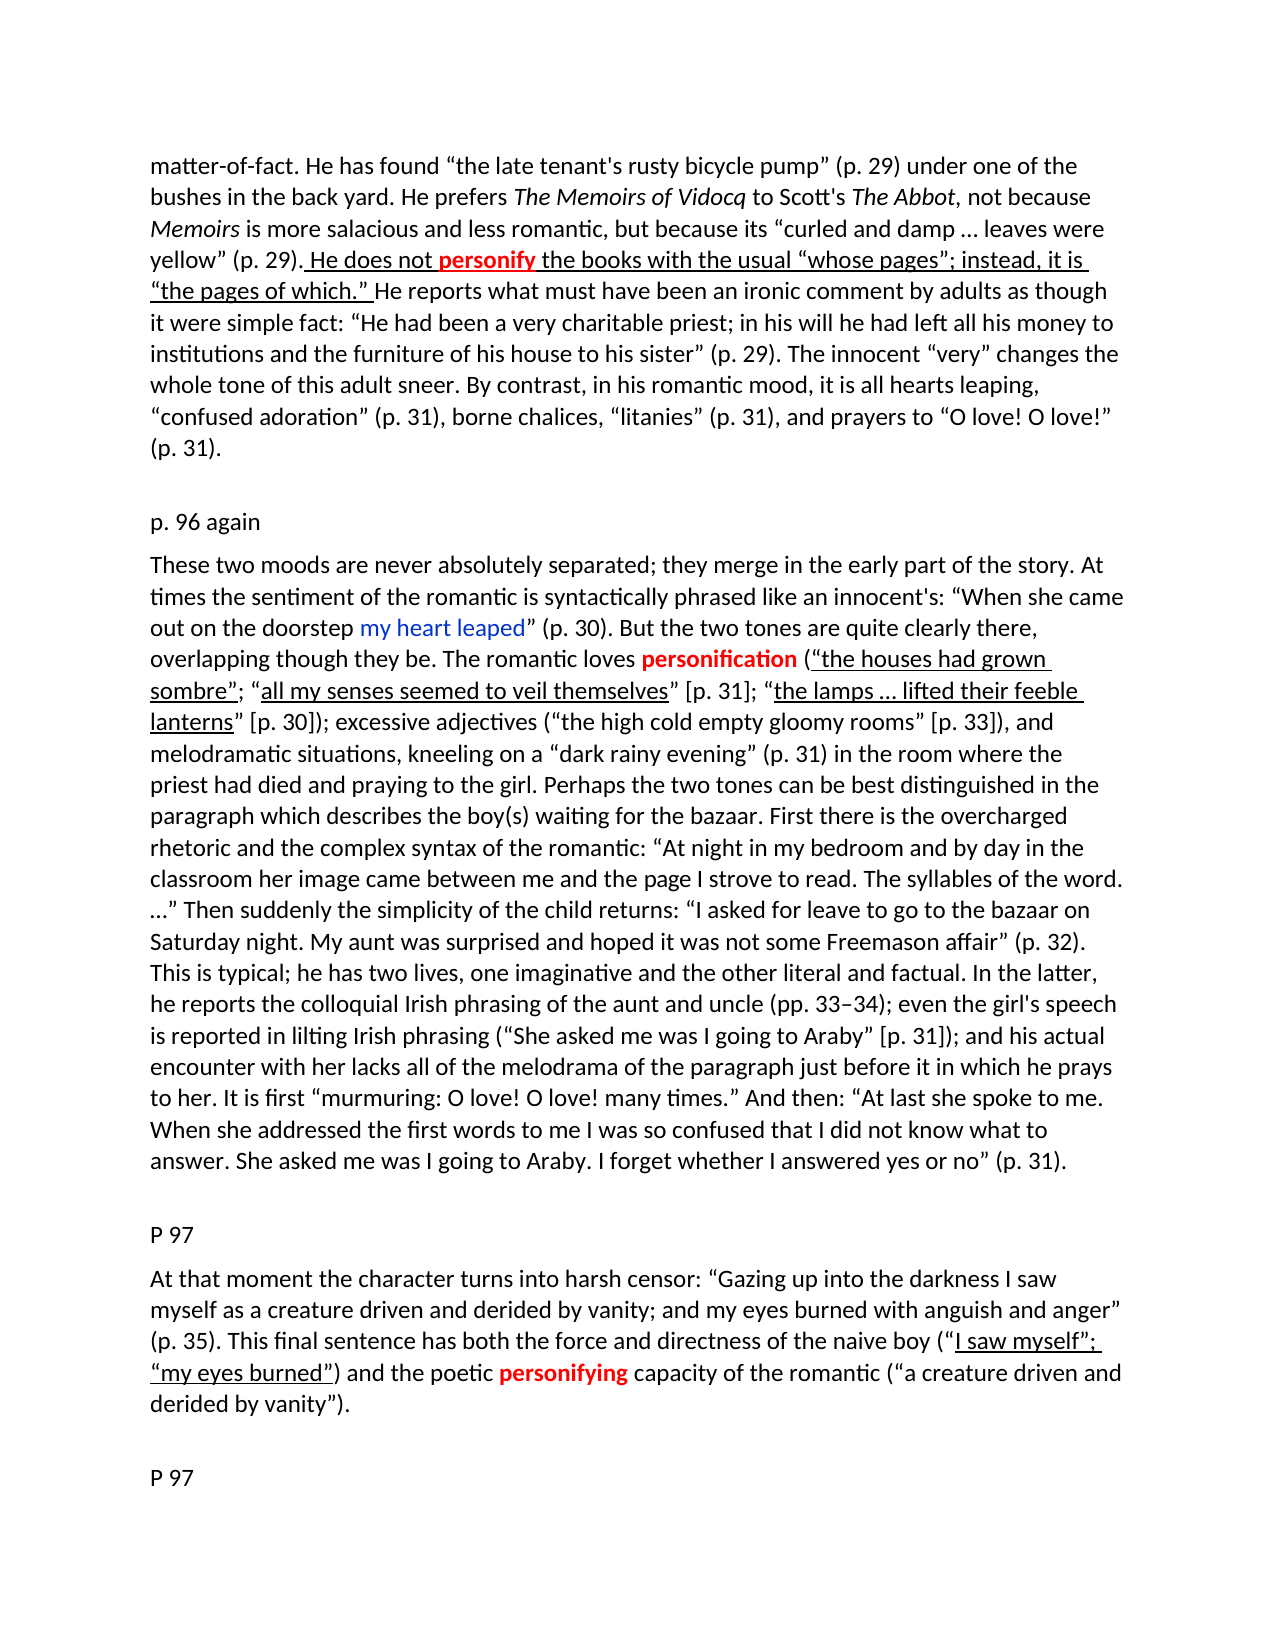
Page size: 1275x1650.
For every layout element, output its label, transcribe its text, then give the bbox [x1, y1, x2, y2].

text These two moods are never absolutely separated; they merge in the early part of the story. At times the sentiment of the romantic is syntactically phrased like an innocent's: “When she came out on the doorstep my heart leaped” (p. 30). But the two tones are quite clearly there, overlapping though they be. The romantic loves personification (“the houses had grown sombre”; “all my senses seemed to veil themselves” [p. 31]; “the lamps … lifted their feeble lanterns” [p. 30]); excessive adjectives (“the high cold empty gloomy rooms” [p. 33]), and melodramatic situations, kneeling on a “dark rainy evening” (p. 31) in the room where the priest had died and praying to the girl. Perhaps the two tones can be best distinguished in the paragraph which describes the boy(s) waiting for the bazaar. First there is the overcharged rhetoric and the complex syntax of the romantic: “At night in my bedroom and by day in the classroom her image came between me and the page I strove to read. The syllables of the word. …” Then suddenly the simplicity of the child returns: “I asked for leave to go to the bazaar on Saturday night. My aunt was surprised and hoped it was not some Freemason affair” (p. 32). This is typical; he has two lives, one imaginative and the other literal and factual. In the latter, he reports the colloquial Irish phrasing of the aunt and uncle (pp. 33–34); even the girl's speech is reported in lilting Irish phrasing (“She asked me was I going to Araby” [p. 31]); and his actual encounter with her lacks all of the melodrama of the paragraph just before it in which he prays to her. It is first “murmuring: O love! O love! many times.” And then: “At last she spoke to me. When she addressed the first words to me I was so confused that I did not know what to answer. She asked me was I going to Araby. I forget whether I answered yes or no” (p. 31). [150, 549, 1125, 1176]
text P 97 [150, 1462, 1125, 1493]
text P 97 [150, 1220, 1125, 1250]
text At that moment the character turns into harsh censor: “Gazing up into the darkness I saw myself as a creature driven and derided by vanity; and my eyes burned with anguish and anger” (p. 35). This final sentence has both the force and directness of the naive boy (“I saw myself”; “my eyes burned”) and the poetic personifying capacity of the romantic (“a creature driven and derided by vanity”). [150, 1263, 1125, 1419]
text p. 96 again [150, 507, 1125, 537]
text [150, 150, 1125, 463]
